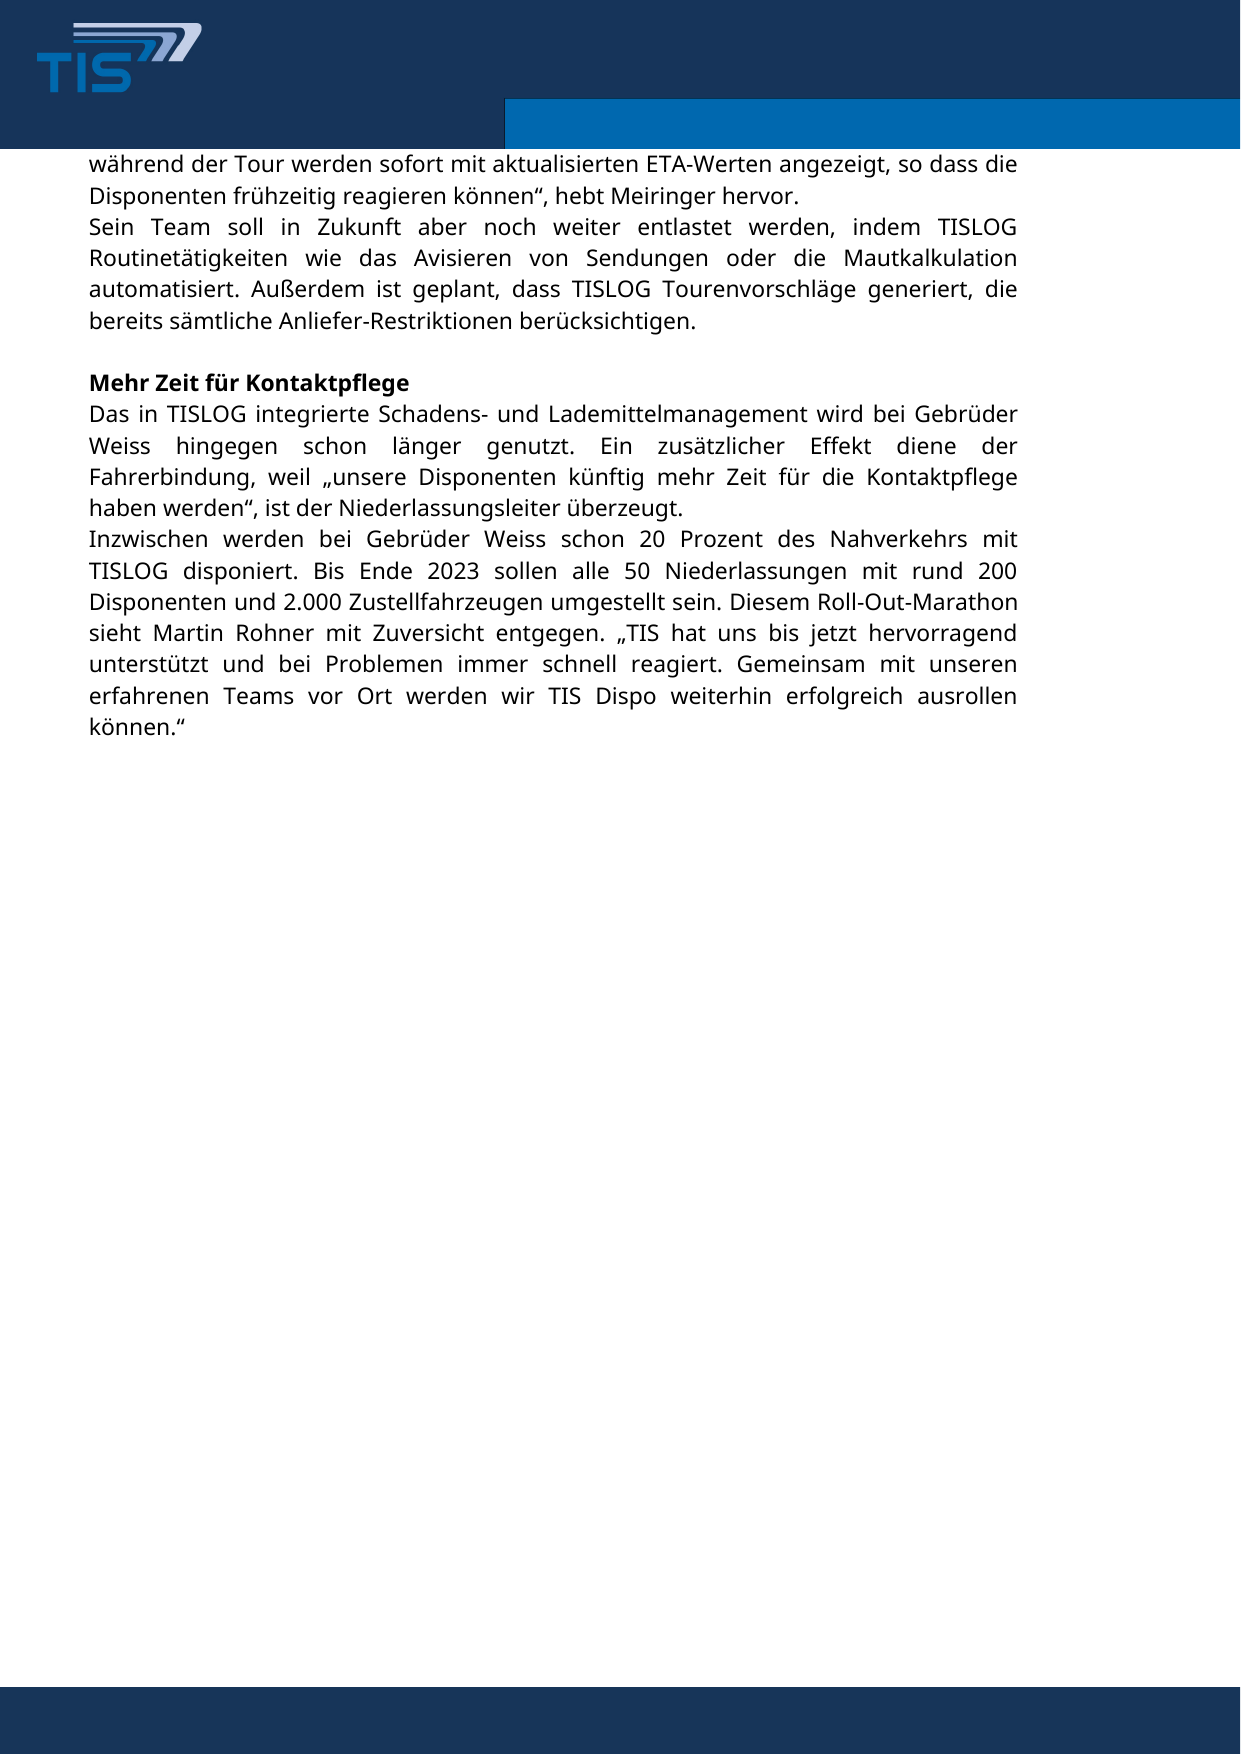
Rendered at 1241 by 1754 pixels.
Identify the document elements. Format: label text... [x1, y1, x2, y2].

text Mehr Zeit für Kontaktpflege [89, 367, 1019, 398]
text Das in TISLOG integrierte Schadens- und Lademittelmanagement wird bei Gebrüder Weiss hingegen schon länger genutzt. Ein zusätzlicher Effekt diene der Fahrerbindung, weil „unsere Disponenten künftig mehr Zeit für die Kontaktpflege haben werden“, ist der Niederlassungsleiter überzeugt. [89, 398, 1019, 523]
text Inzwischen werden bei Gebrüder Weiss schon 20 Prozent des Nahverkehrs mit TISLOG disponiert. Bis Ende 2023 sollen alle 50 Niederlassungen mit rund 200 Disponenten und 2.000 Zustellfahrzeugen umgestellt sein. Diesem Roll-Out-Marathon sieht Martin Rohner mit Zuversicht entgegen. „TIS hat uns bis jetzt hervorragend unterstützt und bei Problemen immer schnell reagiert. Gemeinsam mit unseren erfahrenen Teams vor Ort werden wir TIS Dispo weiterhin erfolgreich ausrollen können.“ [89, 523, 1019, 742]
picture [0, 1687, 1241, 1754]
picture [0, 0, 1241, 149]
text Sein Team soll in Zukunft aber noch weiter entlastet werden, indem TISLOG Routinetätigkeiten wie das Avisieren von Sendungen oder die Mautkalkulation automatisiert. Außerdem ist geplant, dass TISLOG Tourenvorschläge generiert, die bereits sämtliche Anliefer-Restriktionen berücksichtigen. [89, 211, 1019, 336]
